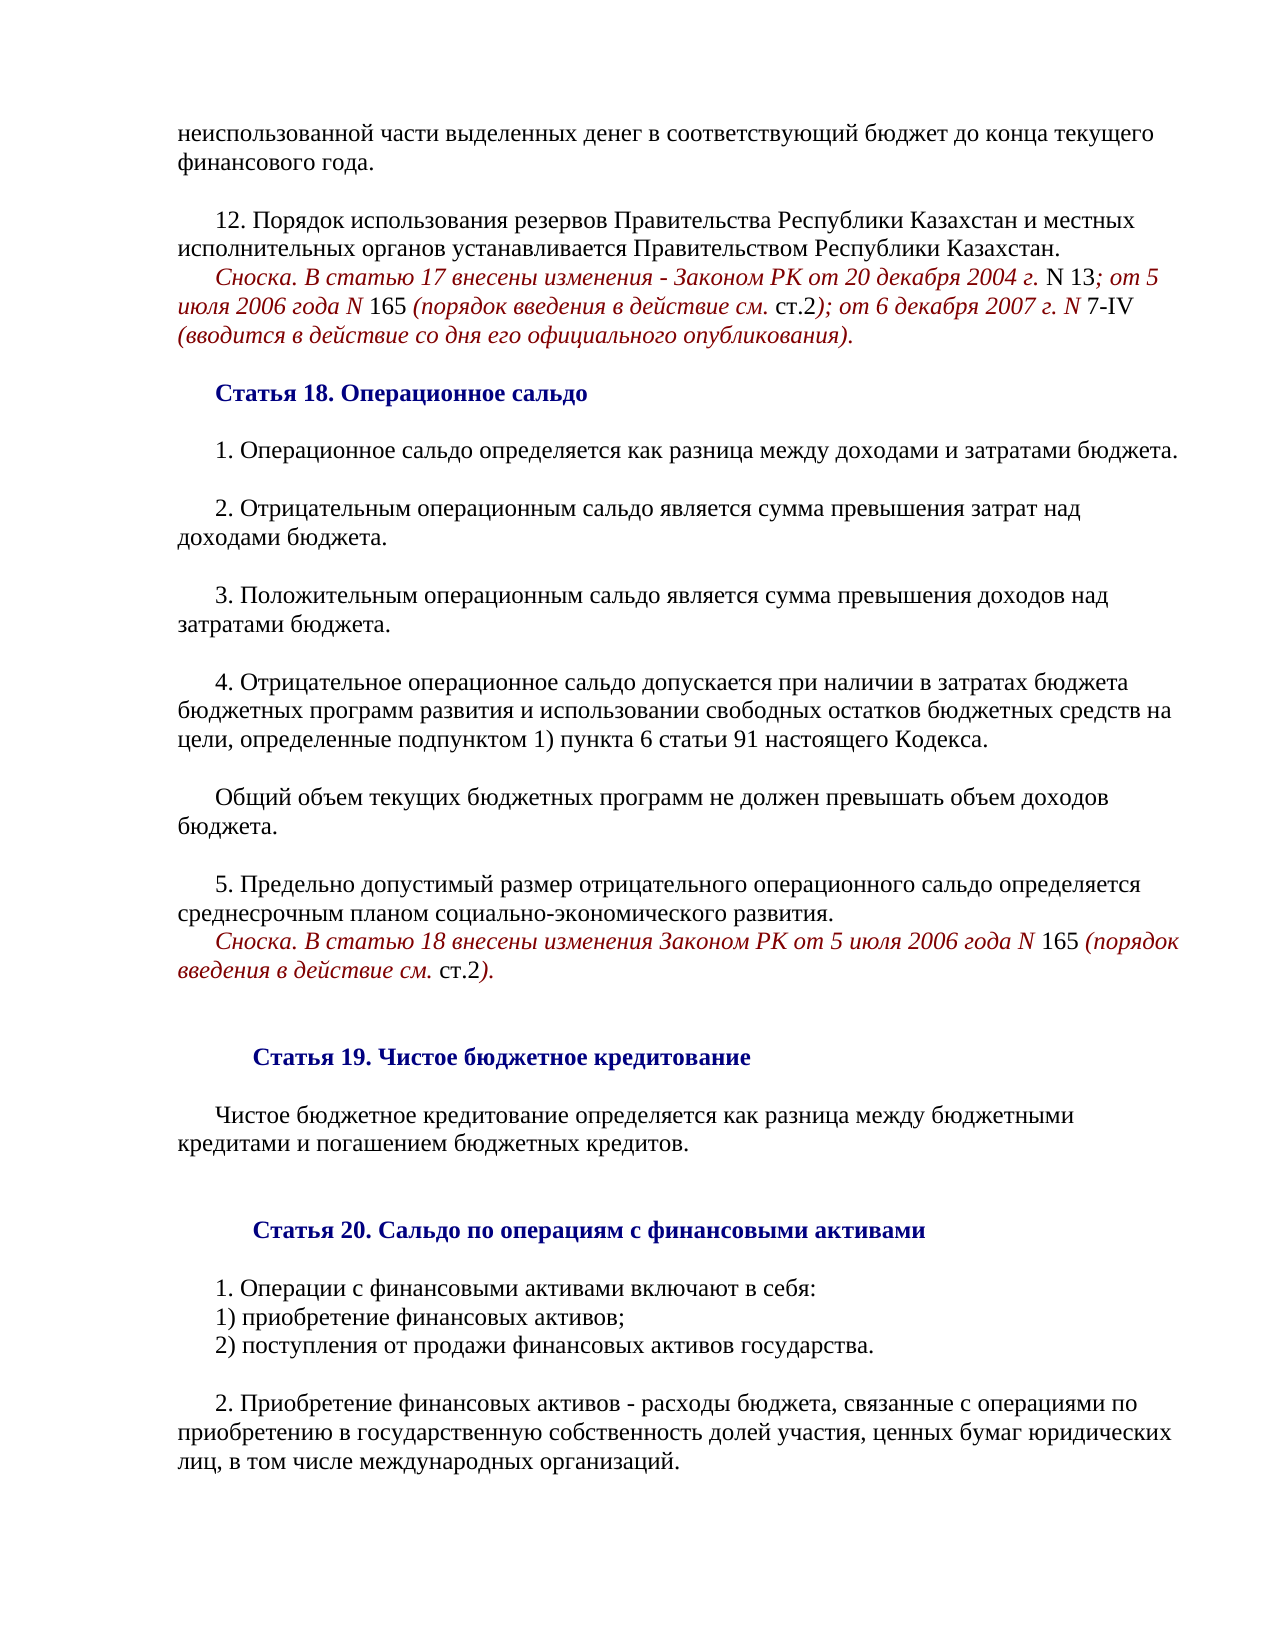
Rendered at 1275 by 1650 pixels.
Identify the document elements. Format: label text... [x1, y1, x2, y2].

text Чистое бюджетное кредитование определяется как разница между бюджетными кредитами и погашением бюджетных кредитов. [177, 1100, 1186, 1186]
text Статья 19. Чистое бюджетное кредитование [177, 1042, 1186, 1071]
text 3. Положительным операционным сальдо является сумма превышения доходов над затратами бюджета. [177, 580, 1186, 638]
text 12. Порядок использования резервов Правительства Республики Казахстан и местных исполнительных органов устанавливается Правительством Республики Казахстан. Сноска. В статью 17 внесены изменения - Законом РК от 20 декабря 2004 г. N 13; от 5 июля 2006 года N 165 (порядок введения в действие см. ст.2); от 6 декабря 2007 г. N 7-IV (вводится в действие со дня его официального опубликования). [177, 205, 1186, 348]
text 2. Отрицательным операционным сальдо является сумма превышения затрат над доходами бюджета. [177, 493, 1186, 551]
text 5. Предельно допустимый размер отрицательного операционного сальдо определяется среднесрочным планом социально-экономического развития. Сноска. В статью 18 внесены изменения Законом РК от 5 июля 2006 года N 165 (порядок введения в действие см. ст.2). [177, 869, 1186, 1013]
text 2. Приобретение финансовых активов - расходы бюджета, связанные с операциями по приобретению в государственную собственность долей участия, ценных бумаг юридических лиц, в том числе международных организаций. [177, 1388, 1186, 1475]
text 1. Операционное сальдо определяется как разница между доходами и затратами бюджета. [177, 436, 1186, 464]
text Статья 20. Сальдо по операциям с финансовыми активами [177, 1215, 1186, 1244]
text Статья 18. Операционное сальдо [177, 378, 1186, 406]
text Общий объем текущих бюджетных программ не должен превышать объем доходов бюджета. [177, 782, 1186, 840]
text 4. Отрицательное операционное сальдо допускается при наличии в затратах бюджета бюджетных программ развития и использовании свободных остатков бюджетных средств на цели, определенные подпунктом 1) пункта 6 статьи 91 настоящего Кодекса. [177, 667, 1186, 753]
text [177, 118, 1186, 176]
text 1. Операции с финансовыми активами включают в себя: 1) приобретение финансовых активов; 2) поступления от продажи финансовых активов государства. [177, 1273, 1186, 1359]
